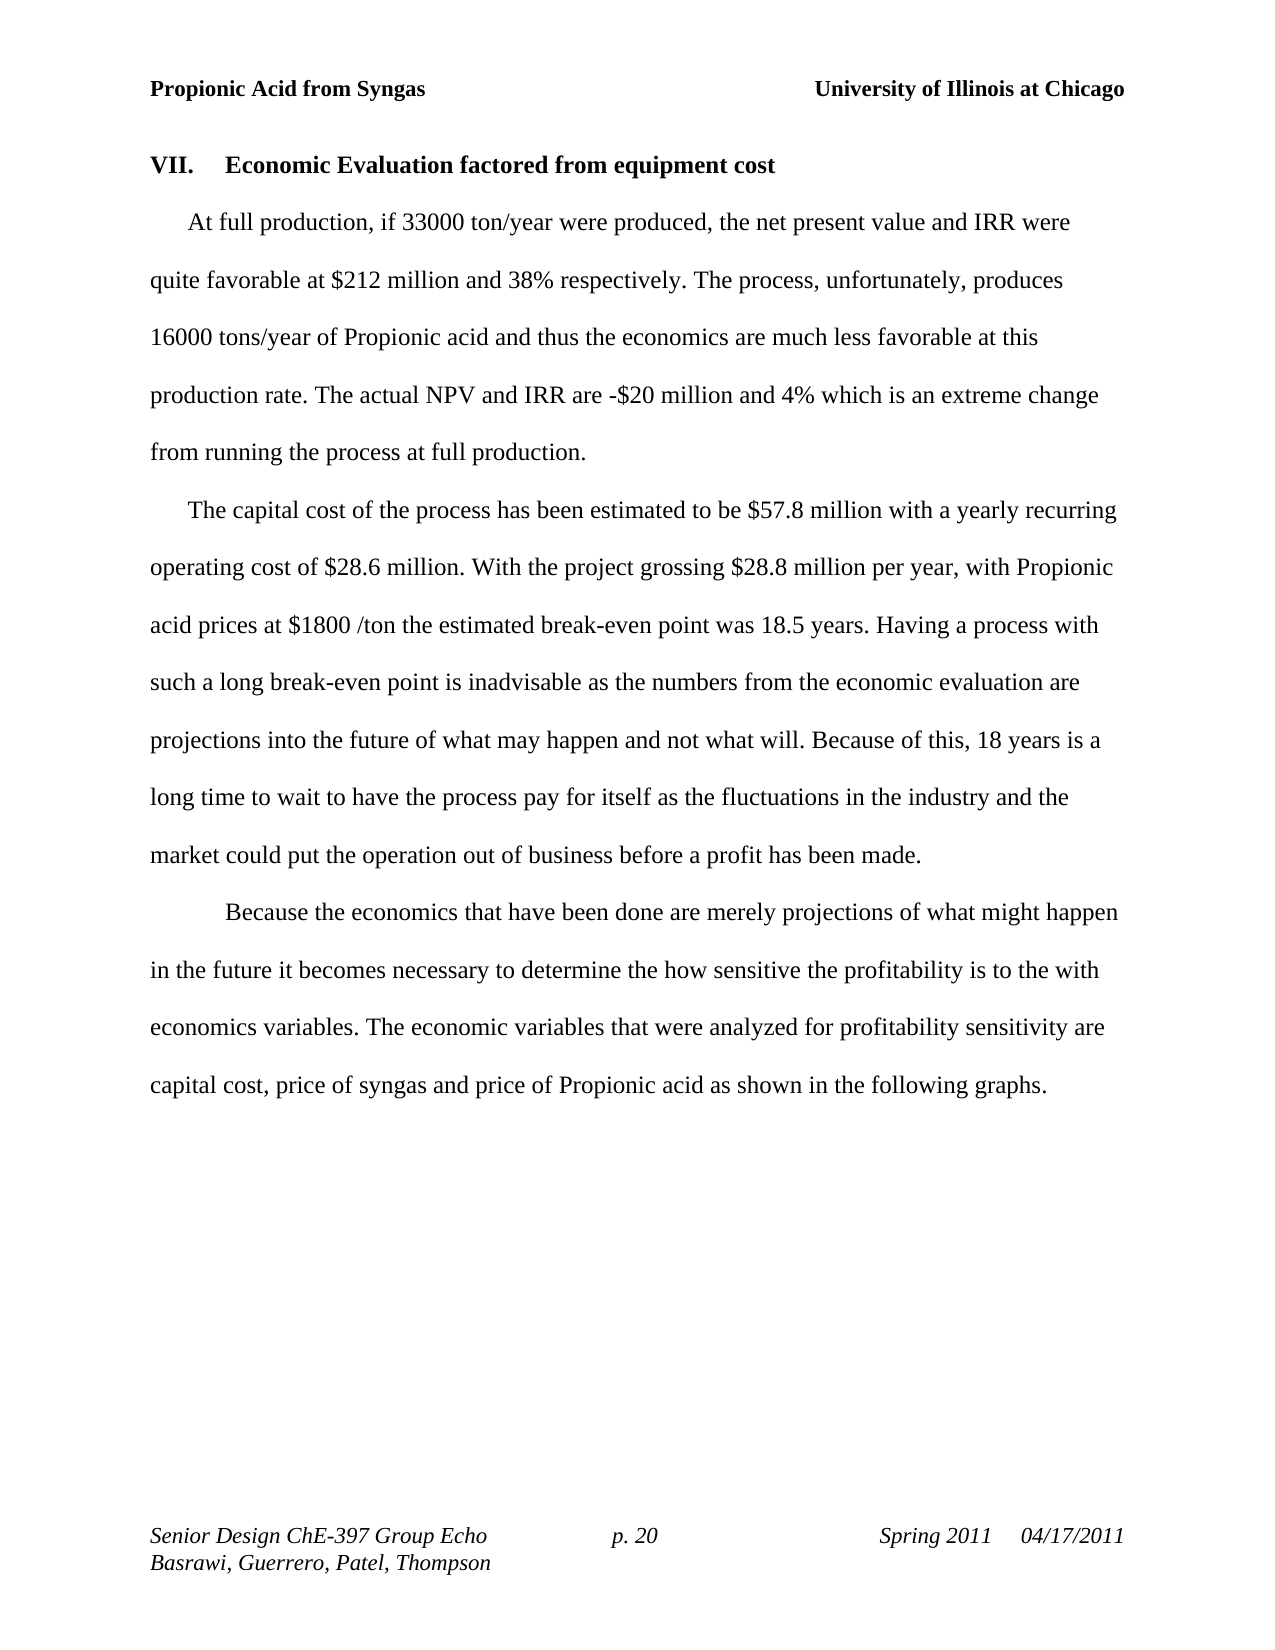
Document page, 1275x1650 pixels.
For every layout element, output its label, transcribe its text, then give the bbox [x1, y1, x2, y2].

text At full production, if 33000 ton/year were produced, the net present value and IRR were quite favorable at $212 million and 38% respectively. The process, unfortunately, produces 16000 tons/year of Propionic acid and thus the economics are much less favorable at this production rate. The actual NPV and IRR are -$20 million and 4% which is an extreme change from running the process at full production. [150, 207, 1125, 466]
list Economic Evaluation factored from equipment cost [150, 150, 1125, 179]
text The capital cost of the process has been estimated to be $57.8 million with a yearly recurring operating cost of $28.6 million. With the project grossing $28.8 million per year, with Propionic acid prices at $1800 /ton the estimated break-even point was 18.5 years. Having a process with such a long break-even point is inadvisable as the numbers from the economic evaluation are projections into the future of what may happen and not what will. Because of this, 18 years is a long time to wait to have the process pay for itself as the fluctuations in the industry and the market could put the operation out of business before a profit has been made. Because the economics that have been done are merely projections of what might happen in the future it becomes necessary to determine the how sensitive the profitability is to the with economics variables. The economic variables that were analyzed for profitability sensitivity are capital cost, price of syngas and price of Propionic acid as shown in the following graphs. [150, 495, 1125, 1099]
